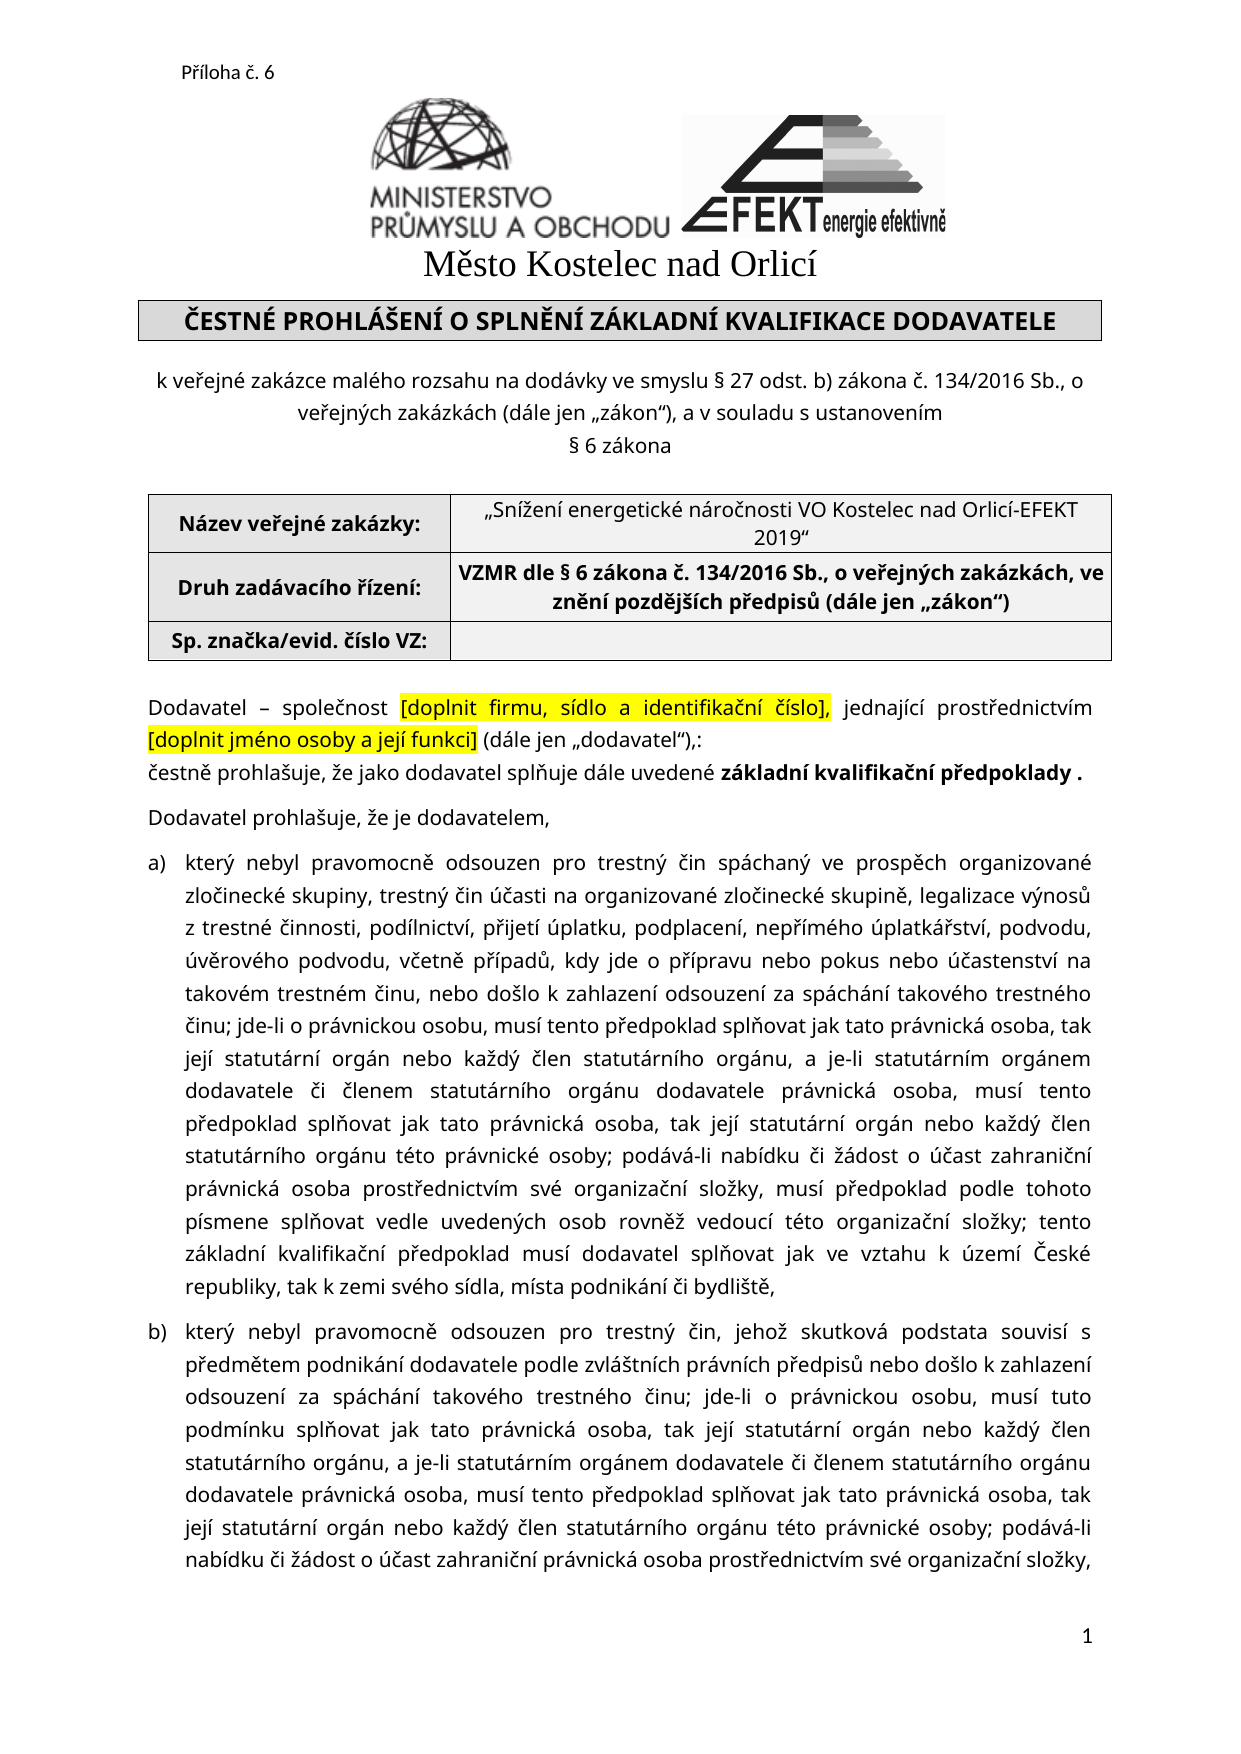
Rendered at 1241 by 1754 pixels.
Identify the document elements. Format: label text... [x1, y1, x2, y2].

subtitle Čestné prohlášení o splnění základní KVALIFIKACE DODAVATELE [139, 301, 1101, 340]
text Dodavatel prohlašuje, že je dodavatelem, [148, 803, 1093, 832]
table_cell [451, 622, 1111, 659]
table_cell VZMR dle § 6 zákona č. 134/2016 Sb., o veřejných zakázkách, ve znění pozdějších předpisů (dále jen „zákon“) [451, 553, 1111, 621]
table_cell Sp. značka/evid. číslo VZ: [149, 622, 450, 659]
text k veřejné zakázce malého rozsahu na dodávky ve smyslu § 27 odst. b) zákona č. 134/2016 Sb., o veřejných zakázkách (dále jen „zákon“), a v souladu s ustanovením [148, 366, 1093, 427]
text Dodavatel – společnost [doplnit firmu, sídlo a identifikační číslo], jednající prostřednictvím [doplnit jméno osoby a její funkci] (dále jen „dodavatel“),: [148, 693, 1093, 754]
list který nebyl pravomocně odsouzen pro trestný čin spáchaný ve prospěch organizované zločinecké skupiny, trestný čin účasti na organizované zločinecké skupině, legalizace výnosů z trestné činnosti, podílnictví, přijetí úplatku, podplacení, nepřímého úplatkářství, podvodu, úvěrového podvodu, včetně případů, kdy jde o přípravu nebo pokus nebo účastenství na takovém trestném činu, nebo došlo k zahlazení odsouzení za spáchání takového trestného činu; jde-li o právnickou osobu, musí tento předpoklad splňovat jak tato právnická osoba, tak její statutární orgán nebo každý člen statutárního orgánu, a je-li statutárním orgánem dodavatele či členem statutárního orgánu dodavatele právnická osoba, musí tento předpoklad splňovat jak tato právnická osoba, tak její statutární orgán nebo každý člen statutárního orgánu této právnické osoby; podává-li nabídku či žádost o účast zahraniční právnická osoba prostřednictvím své organizační složky, musí předpoklad podle tohoto písmene splňovat vedle uvedených osob rovněž vedoucí této organizační složky; tento základní kvalifikační předpoklad musí dodavatel splňovat jak ve vztahu k území České republiky, tak k zemi svého sídla, místa podnikání či bydliště, [148, 848, 1093, 1301]
table_header Název veřejné zakázky: [149, 495, 450, 552]
text § 6 zákona [148, 431, 1093, 459]
text čestně prohlašuje, že jako dodavatel splňuje dále uvedené základní kvalifikační předpoklady . [148, 758, 1093, 786]
picture [350, 98, 946, 238]
table_cell Druh zadávacího řízení: [149, 553, 450, 621]
table_header „Snížení energetické náročnosti VO Kostelec nad Orlicí-EFEKT 2019“ [451, 495, 1111, 552]
